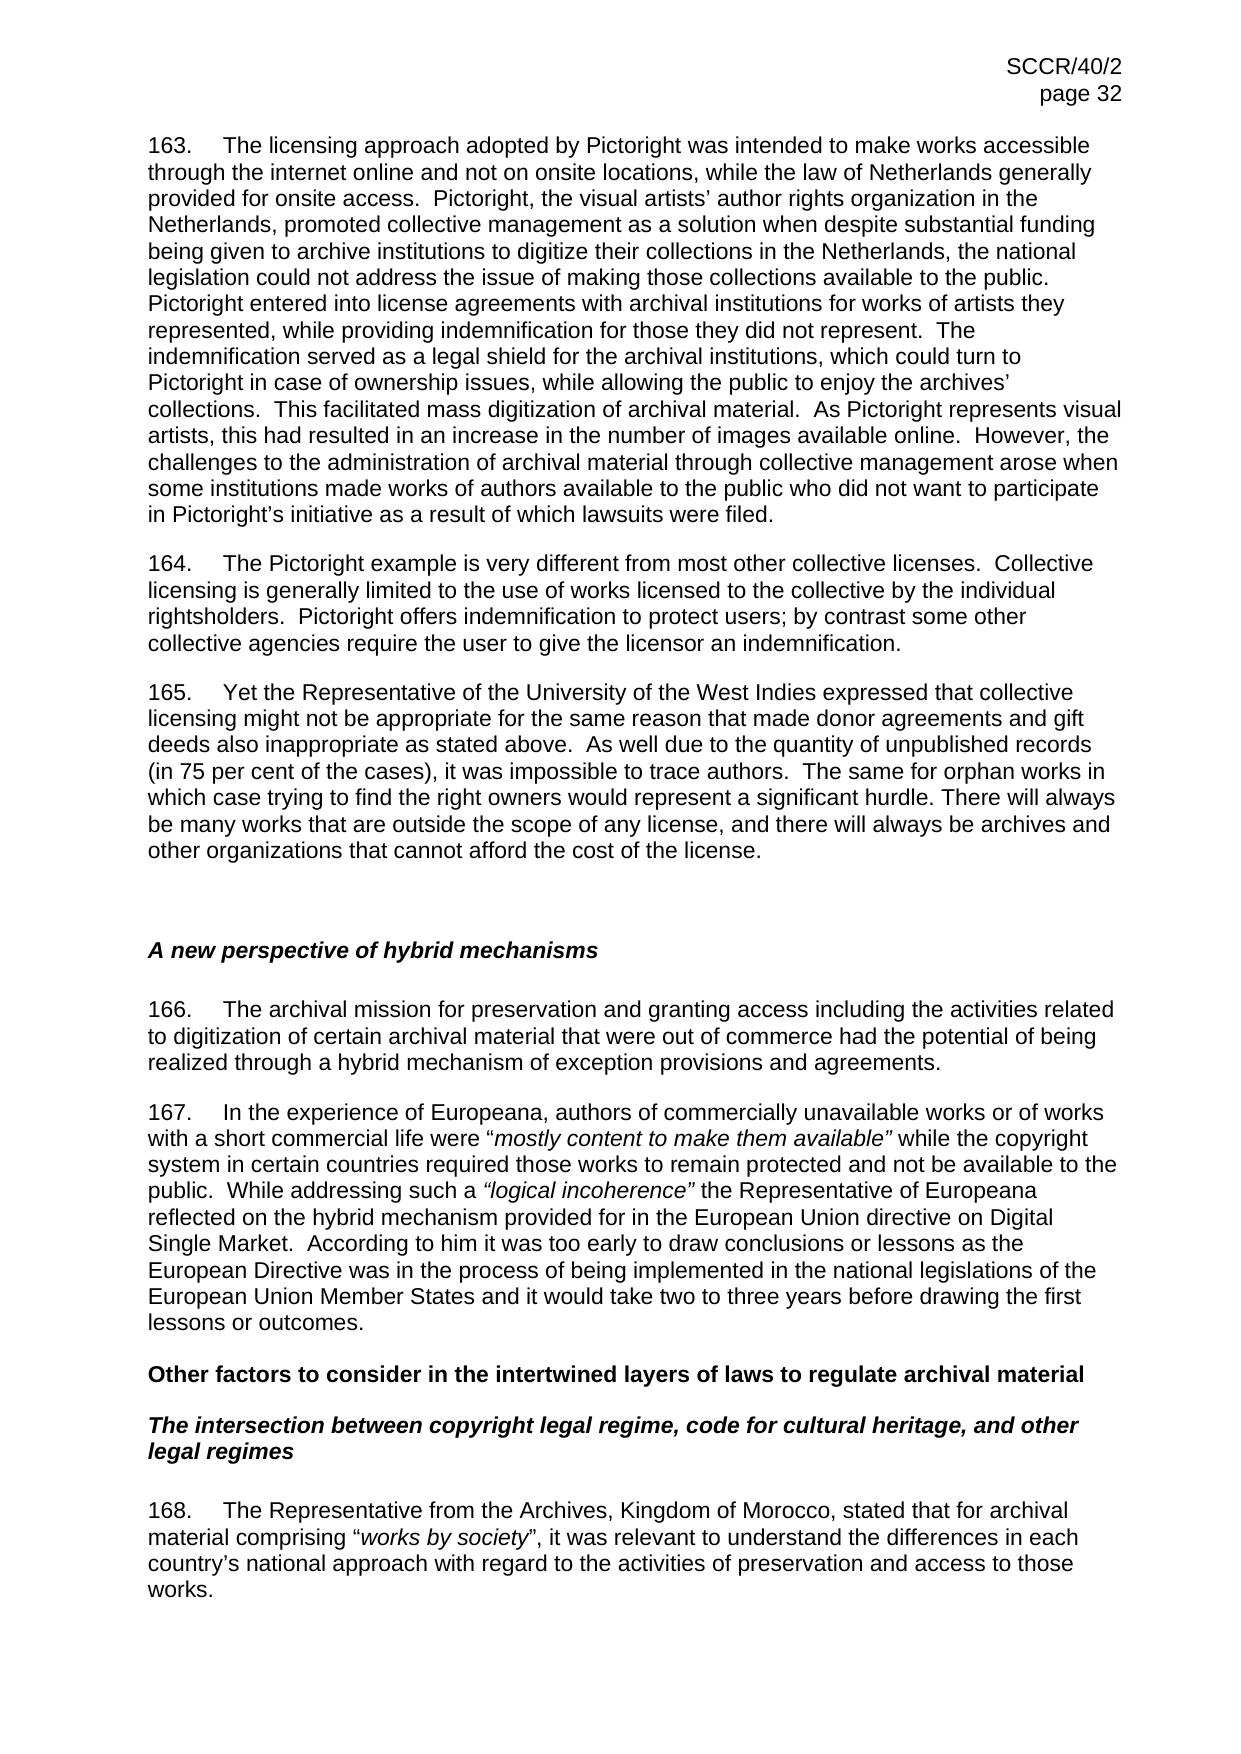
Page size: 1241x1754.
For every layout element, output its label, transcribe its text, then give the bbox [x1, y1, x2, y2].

list The Representative from the Archives, Kingdom of Morocco, stated that for archival material comprising “works by society”, it was relevant to understand the differences in each country’s national approach with regard to the activities of preservation and access to those works. [148, 1497, 1122, 1603]
subtitle The intersection between copyright legal regime, code for cultural heritage, and other legal regimes [148, 1412, 1122, 1465]
list The licensing approach adopted by Pictoright was intended to make works accessible through the internet online and not on onsite locations, while the law of Netherlands generally provided for onsite access. Pictoright, the visual artists’ author rights organization in the Netherlands, promoted collective management as a solution when despite substantial funding being given to archive institutions to digitize their collections in the Netherlands, the national legislation could not address the issue of making those collections available to the public. Pictoright entered into license agreements with archival institutions for works of artists they represented, while providing indemnification for those they did not represent. The indemnification served as a legal shield for the archival institutions, which could turn to Pictoright in case of ownership issues, while allowing the public to enjoy the archives’ collections. This facilitated mass digitization of archival material. As Pictoright represents visual artists, this had resulted in an increase in the number of images available online. However, the challenges to the administration of archival material through collective management arose when some institutions made works of authors available to the public who did not want to participate in Pictoright’s initiative as a result of which lawsuits were filed. [148, 132, 1122, 527]
subtitle Other factors to consider in the intertwined layers of laws to regulate archival material [148, 1361, 1122, 1387]
list In the experience of Europeana, authors of commercially unavailable works or of works with a short commercial life were “mostly content to make them available” while the copyright system in certain countries required those works to remain protected and not be available to the public. While addressing such a “logical incoherence” the Representative of Europeana reflected on the hybrid mechanism provided for in the European Union directive on Digital Single Market. According to him it was too early to draw conclusions or lessons as the European Directive was in the process of being implemented in the national legislations of the European Union Member States and it would take two to three years before drawing the first lessons or outcomes. [148, 1098, 1122, 1336]
subtitle A new perspective of hybrid mechanisms [148, 937, 1122, 964]
list The archival mission for preservation and granting access including the activities related to digitization of certain archival material that were out of commerce had the potential of being realized through a hybrid mechanism of exception provisions and agreements. [148, 996, 1122, 1076]
list The Pictoright example is very different from most other collective licenses. Collective licensing is generally limited to the use of works licensed to the collective by the individual rightsholders. Pictoright offers indemnification to protect users; by contrast some other collective agencies require the user to give the licensor an indemnification. [148, 550, 1122, 656]
list Yet the Representative of the University of the West Indies expressed that collective licensing might not be appropriate for the same reason that made donor agreements and gift deeds also inappropriate as stated above. As well due to the quantity of unpublished records (in 75 per cent of the cases), it was impossible to trace authors. The same for orphan works in which case trying to find the right owners would represent a significant hurdle. There will always be many works that are outside the scope of any license, and there will always be archives and other organizations that cannot afford the cost of the license. [148, 679, 1122, 863]
